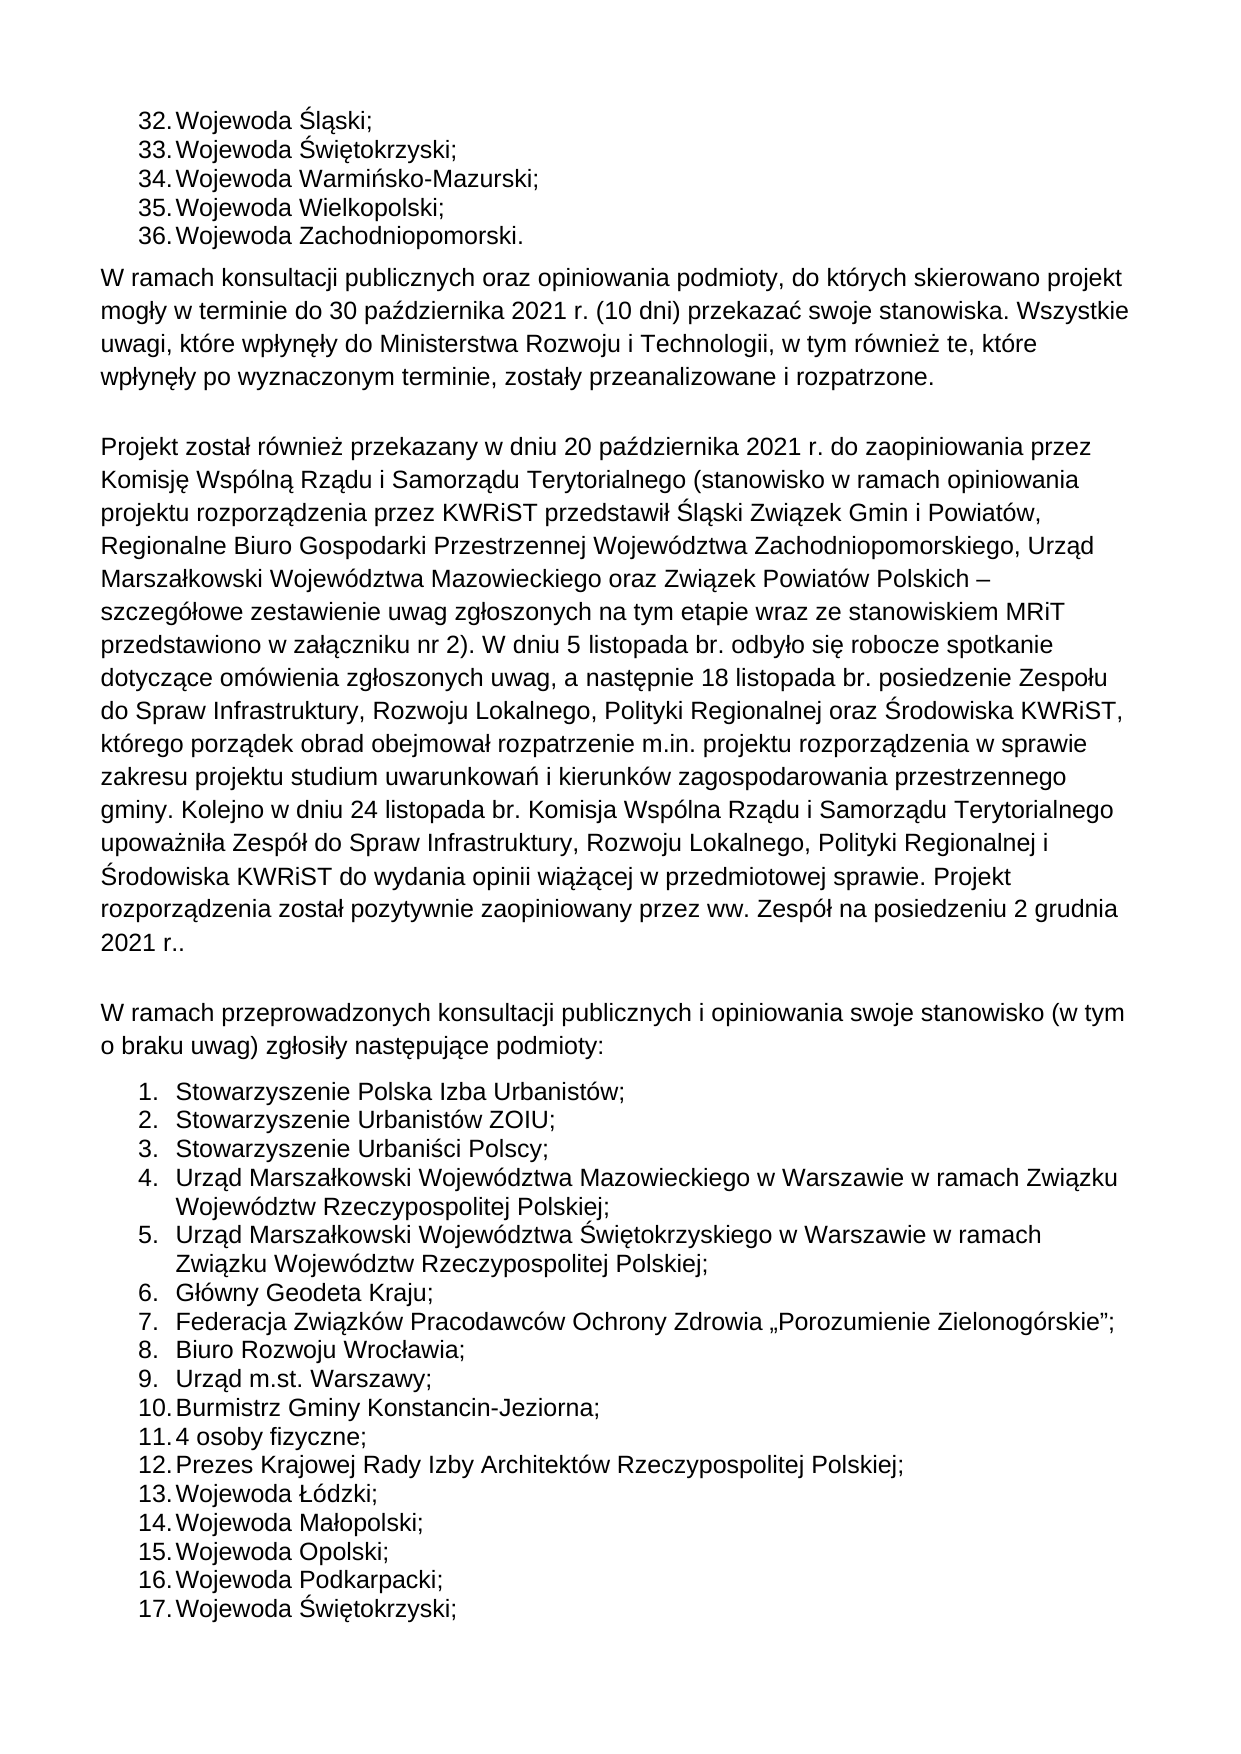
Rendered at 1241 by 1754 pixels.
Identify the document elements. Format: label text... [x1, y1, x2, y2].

list Wojewoda Świętokrzyski; [138, 1594, 1140, 1623]
list Wojewoda Śląski; [138, 106, 1140, 135]
list 4 osoby fizyczne; [138, 1422, 1140, 1450]
list Wojewoda Małopolski; [138, 1508, 1140, 1537]
list Wojewoda Podkarpacki; [138, 1565, 1140, 1594]
text W ramach konsultacji publicznych oraz opiniowania podmioty, do których skierowano projekt mogły w terminie do 30 października 2021 r. (10 dni) przekazać swoje stanowiska. Wszystkie uwagi, które wpłynęły do Ministerstwa Rozwoju i Technologii, w tym również te, które wpłynęły po wyznaczonym terminie, zostały przeanalizowane i rozpatrzone. [100, 263, 1140, 390]
list Biuro Rozwoju Wrocławia; [138, 1335, 1140, 1364]
list Burmistrz Gminy Konstancin-Jeziorna; [138, 1393, 1140, 1422]
list Wojewoda Warmińsko-Mazurski; [138, 164, 1140, 193]
list Wojewoda Zachodniopomorski. [138, 221, 1140, 250]
text W ramach przeprowadzonych konsultacji publicznych i opiniowania swoje stanowisko (w tym o braku uwag) zgłosiły następujące podmioty: [100, 998, 1140, 1060]
list Wojewoda Łódzki; [138, 1479, 1140, 1508]
list Urząd Marszałkowski Województwa Świętokrzyskiego w Warszawie w ramach Związku Województw Rzeczypospolitej Polskiej; [138, 1220, 1140, 1278]
list Prezes Krajowej Rady Izby Architektów Rzeczypospolitej Polskiej; [138, 1450, 1140, 1479]
list Federacja Związków Pracodawców Ochrony Zdrowia „Porozumienie Zielonogórskie”; [138, 1307, 1140, 1335]
list Wojewoda Świętokrzyski; [138, 135, 1140, 164]
list Stowarzyszenie Urbaniści Polscy; [138, 1134, 1140, 1163]
list Urząd m.st. Warszawy; [138, 1364, 1140, 1393]
list Wojewoda Wielkopolski; [138, 193, 1140, 221]
list Główny Geodeta Kraju; [138, 1278, 1140, 1307]
list Stowarzyszenie Polska Izba Urbanistów; [138, 1077, 1140, 1105]
list Wojewoda Opolski; [138, 1537, 1140, 1565]
text Projekt został również przekazany w dniu 20 października 2021 r. do zaopiniowania przez Komisję Wspólną Rządu i Samorządu Terytorialnego (stanowisko w ramach opiniowania projektu rozporządzenia przez KWRiST przedstawił Śląski Związek Gmin i Powiatów, Regionalne Biuro Gospodarki Przestrzennej Województwa Zachodniopomorskiego, Urząd Marszałkowski Województwa Mazowieckiego oraz Związek Powiatów Polskich – szczegółowe zestawienie uwag zgłoszonych na tym etapie wraz ze stanowiskiem MRiT przedstawiono w załączniku nr 2). W dniu 5 listopada br. odbyło się robocze spotkanie dotyczące omówienia zgłoszonych uwag, a następnie 18 listopada br. posiedzenie Zespołu do Spraw Infrastruktury, Rozwoju Lokalnego, Polityki Regionalnej oraz Środowiska KWRiST, którego porządek obrad obejmował rozpatrzenie m.in. projektu rozporządzenia w sprawie zakresu projektu studium uwarunkowań i kierunków zagospodarowania przestrzennego gminy. Kolejno w dniu 24 listopada br. Komisja Wspólna Rządu i Samorządu Terytorialnego upoważniła Zespół do Spraw Infrastruktury, Rozwoju Lokalnego, Polityki Regionalnej i Środowiska KWRiST do wydania opinii wiążącej w przedmiotowej sprawie. Projekt rozporządzenia został pozytywnie zaopiniowany przez ww. Zespół na posiedzeniu 2 grudnia 2021 r.. [100, 432, 1140, 956]
list Urząd Marszałkowski Województwa Mazowieckiego w Warszawie w ramach Związku Województw Rzeczypospolitej Polskiej; [138, 1163, 1140, 1220]
list Stowarzyszenie Urbanistów ZOIU; [138, 1105, 1140, 1134]
